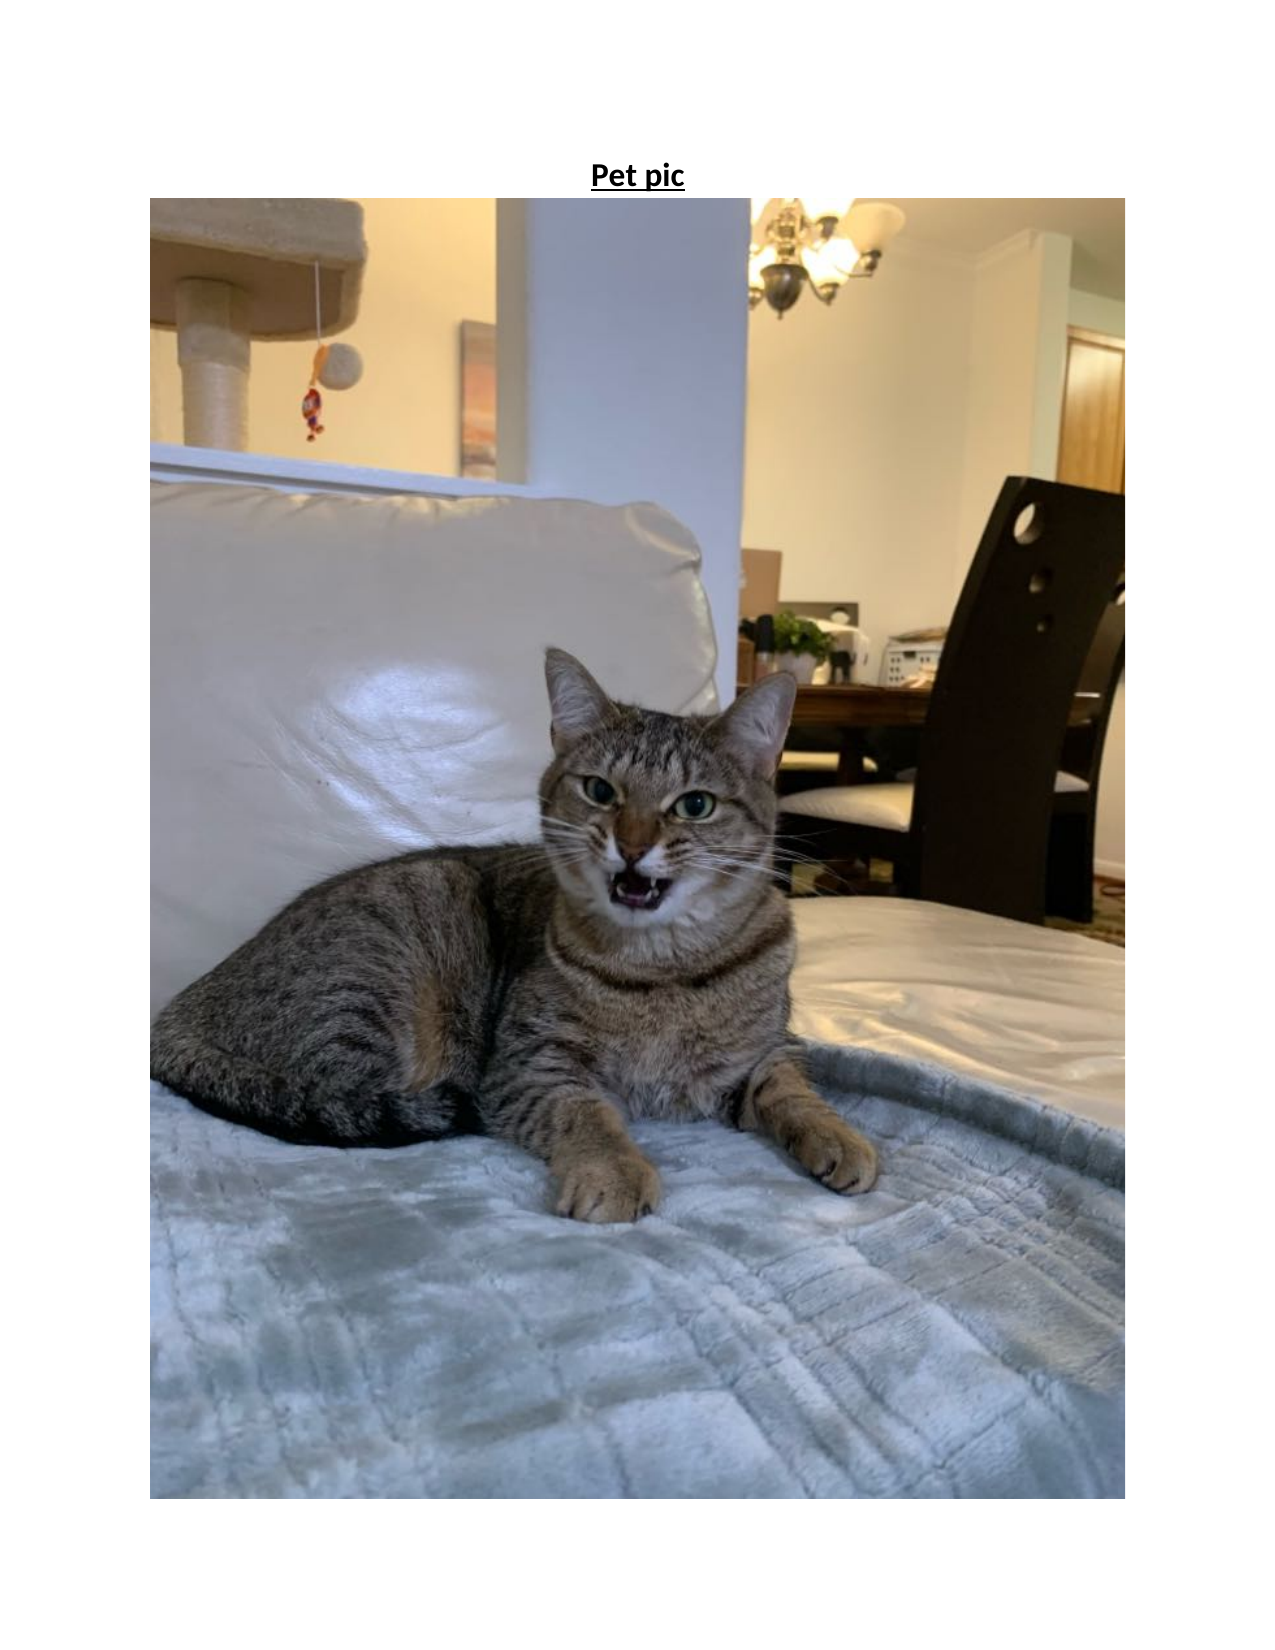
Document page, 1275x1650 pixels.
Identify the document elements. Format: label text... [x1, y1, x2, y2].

picture [150, 198, 1125, 1499]
subtitle Pet pic [150, 154, 1125, 195]
